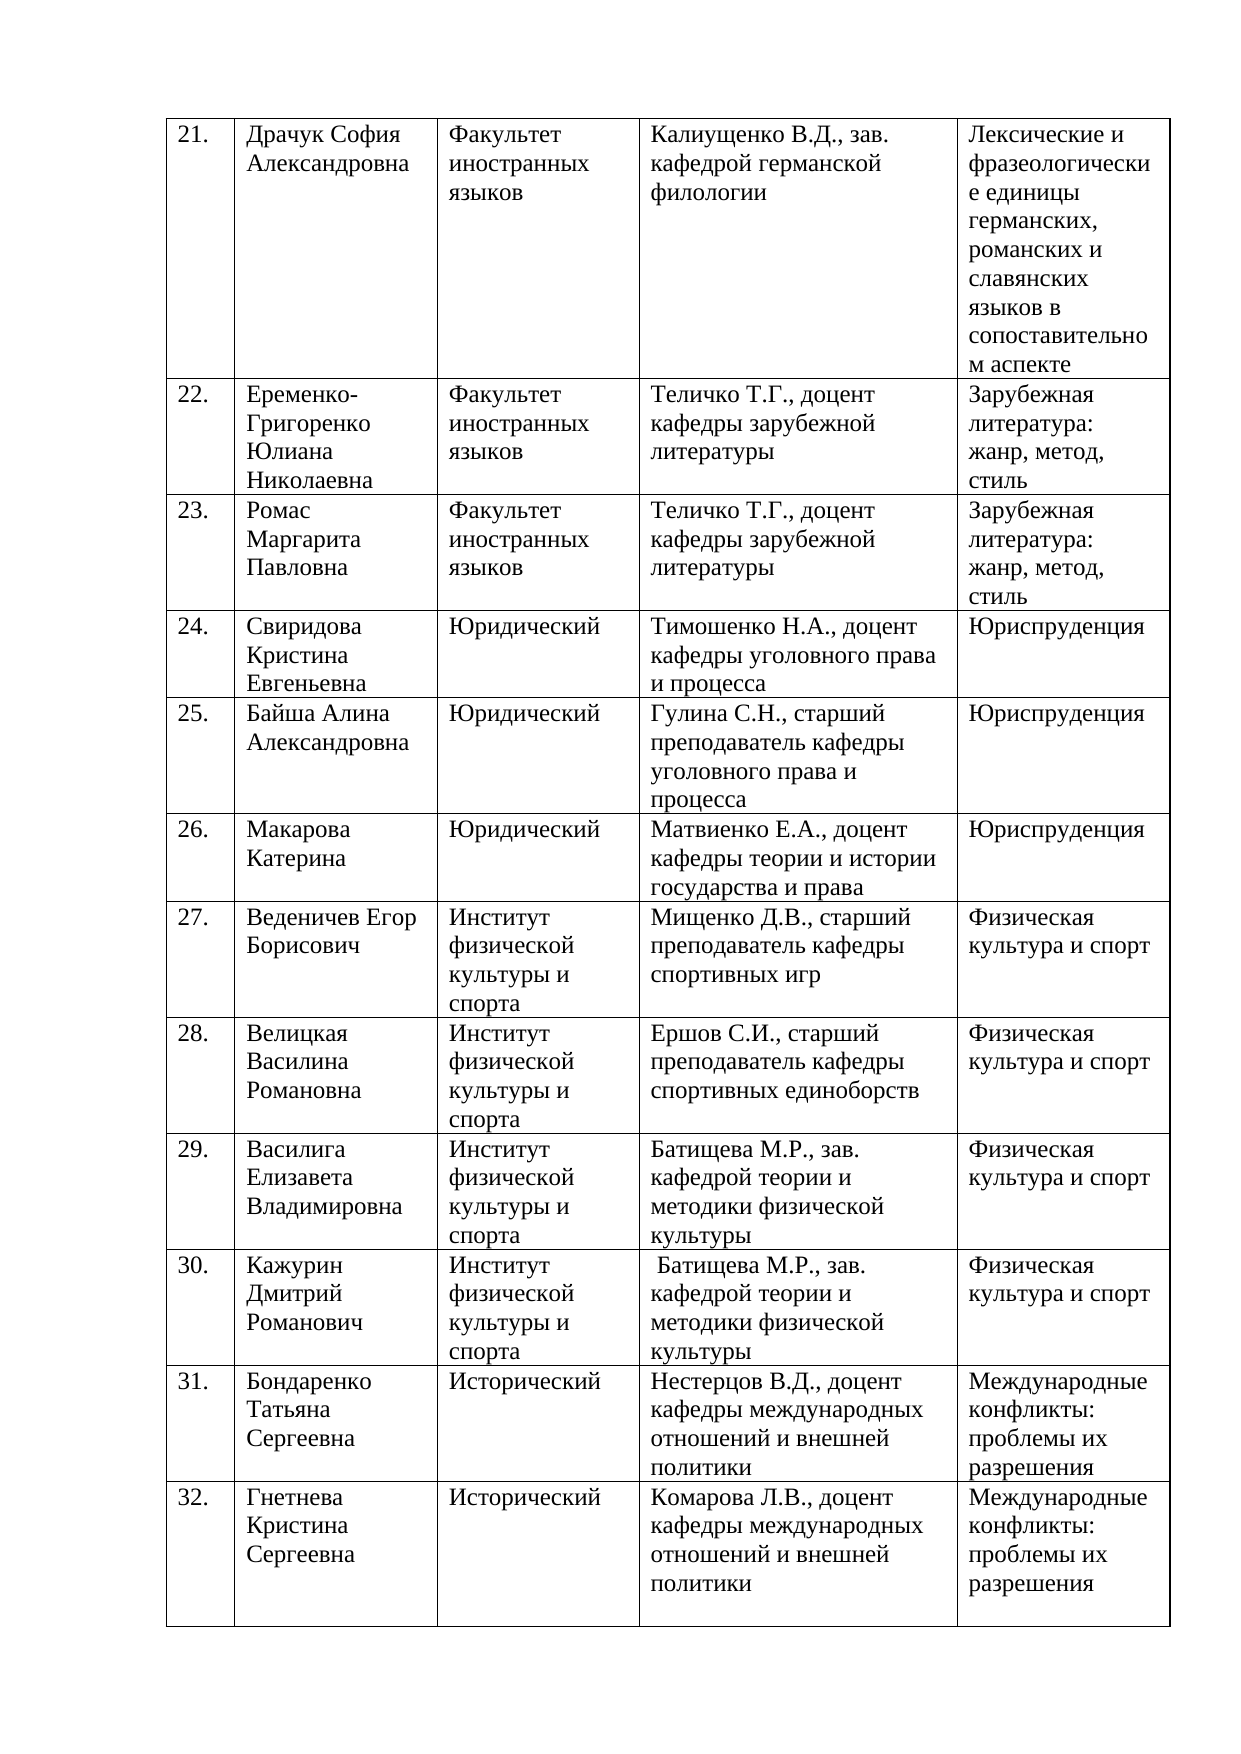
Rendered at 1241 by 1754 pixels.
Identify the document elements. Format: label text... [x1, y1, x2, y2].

table_cell Физическая культура и спорт [958, 902, 1169, 1017]
table_cell Институт физической культуры и спорта [438, 902, 639, 1017]
table_cell [167, 698, 234, 813]
table_cell Юридический [438, 698, 639, 813]
table_cell Батищева М.Р., зав. кафедрой теории и методики физической культуры [640, 1250, 957, 1365]
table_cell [235, 1482, 437, 1626]
table_cell Физическая культура и спорт [958, 1018, 1169, 1133]
table_cell [167, 1018, 234, 1133]
table_cell Юриспруденция [958, 611, 1169, 697]
table_cell [167, 902, 234, 1017]
table_cell [167, 495, 234, 610]
table_cell Юриспруденция [958, 698, 1169, 813]
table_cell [438, 119, 639, 378]
table_cell [167, 1250, 234, 1365]
table_cell Физическая культура и спорт [958, 1250, 1169, 1365]
table_cell Факультет иностранных языков [438, 379, 639, 494]
table_cell Ромас Маргарита Павловна [235, 495, 437, 610]
table_cell Велицкая Василина Романовна [235, 1018, 437, 1133]
table_cell [167, 1134, 234, 1249]
table_cell Институт физической культуры и спорта [438, 1018, 639, 1133]
table_cell Теличко Т.Г., доцент кафедры зарубежной литературы [640, 495, 957, 610]
table_cell Гулина С.Н., старший преподаватель кафедры уголовного права и процесса [640, 698, 957, 813]
table_cell Исторический [438, 1482, 639, 1626]
table_cell Лексические и фразеологические единицы германских, романских и славянских языков в сопоставительном аспекте [958, 119, 1169, 378]
table_cell Теличко Т.Г., доцент кафедры зарубежной литературы [640, 379, 957, 494]
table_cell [958, 1482, 1169, 1626]
table_cell Веденичев Егор Борисович [235, 902, 437, 1017]
table_cell Тимошенко Н.А., доцент кафедры уголовного права и процесса [640, 611, 957, 697]
table_cell Еременко-Григоренко Юлиана Николаевна [235, 379, 437, 494]
table_cell [167, 1366, 234, 1481]
table_cell Макарова Катерина [235, 814, 437, 901]
table_cell [167, 379, 234, 494]
table_cell [167, 814, 234, 901]
table_cell Институт физической культуры и спорта [438, 1134, 639, 1249]
table_cell Зарубежная литература: жанр, метод, стиль [958, 379, 1169, 494]
table_cell Зарубежная литература: жанр, метод, стиль [958, 495, 1169, 610]
table_cell Драчук София Александровна [235, 119, 437, 378]
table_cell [640, 1482, 957, 1626]
table_cell Бондаренко Татьяна Сергеевна [235, 1366, 437, 1481]
table_cell Юридический [438, 814, 639, 901]
table_cell Факультет иностранных языков [438, 495, 639, 610]
table_cell [167, 611, 234, 697]
table_cell Институт физической культуры и спорта [438, 1250, 639, 1365]
table_cell Матвиенко Е.А., доцент кафедры теории и истории государства и права [640, 814, 957, 901]
table_cell Ершов С.И., старший преподаватель кафедры спортивных единоборств [640, 1018, 957, 1133]
table_cell Международные конфликты: проблемы их разрешения [958, 1366, 1169, 1481]
table_cell Кажурин Дмитрий Романович [235, 1250, 437, 1365]
table_cell [167, 1482, 234, 1626]
table_cell Мищенко Д.В., старший преподаватель кафедры спортивных игр [640, 902, 957, 1017]
table_cell [167, 119, 234, 378]
table_cell Физическая культура и спорт [958, 1134, 1169, 1249]
table_cell Свиридова Кристина Евгеньевна [235, 611, 437, 697]
table_cell Байша Алина Александровна [235, 698, 437, 813]
table_cell Исторический [438, 1366, 639, 1481]
table_cell Юриспруденция [958, 814, 1169, 901]
table_cell Нестерцов В.Д., доцент кафедры международных отношений и внешней политики [640, 1366, 957, 1481]
table_cell Калиущенко В.Д., зав. кафедрой германской филологии [640, 119, 957, 378]
table_cell Василига Елизавета Владимировна [235, 1134, 437, 1249]
table_cell Батищева М.Р., зав. кафедрой теории и методики физической культуры [640, 1134, 957, 1249]
table_cell Юридический [438, 611, 639, 697]
